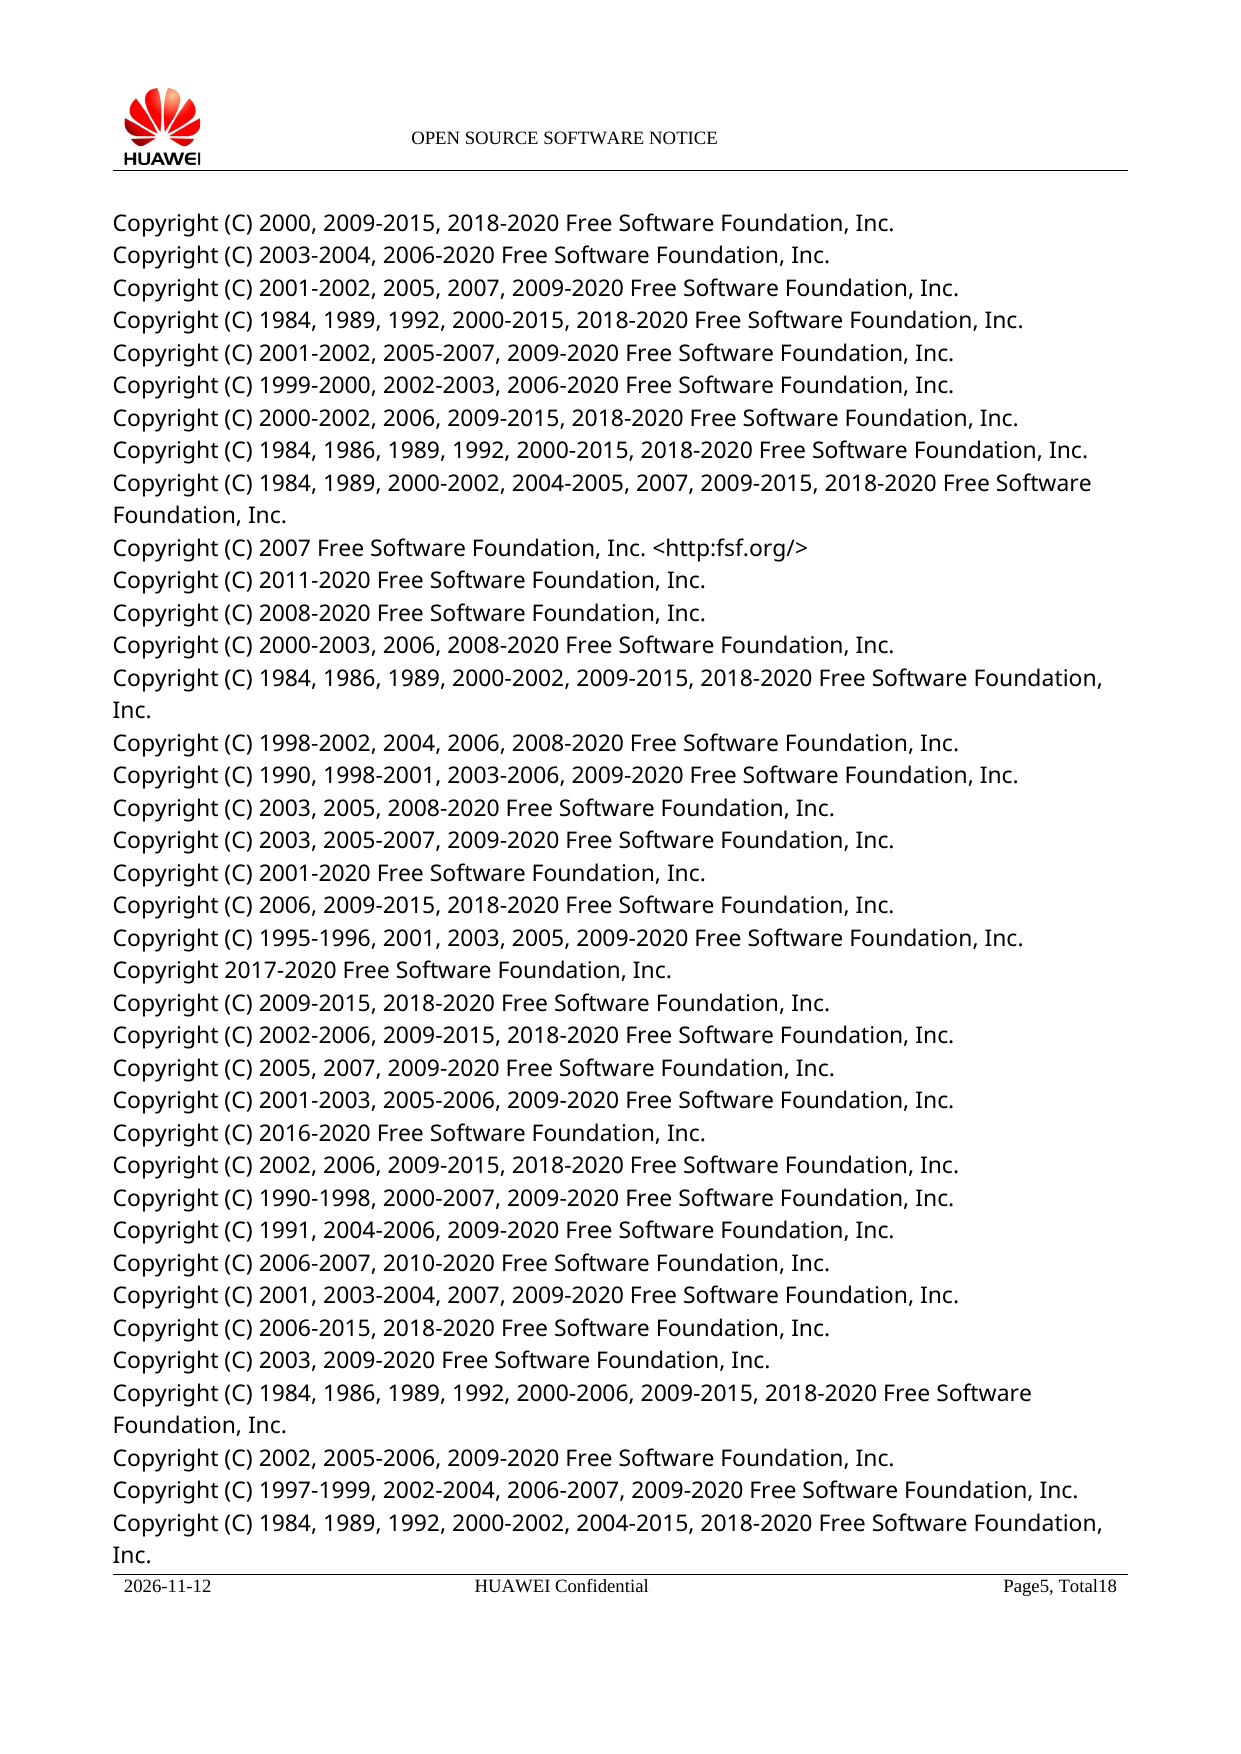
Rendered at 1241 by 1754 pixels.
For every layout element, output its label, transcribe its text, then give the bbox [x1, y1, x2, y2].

picture [124, 88, 201, 165]
